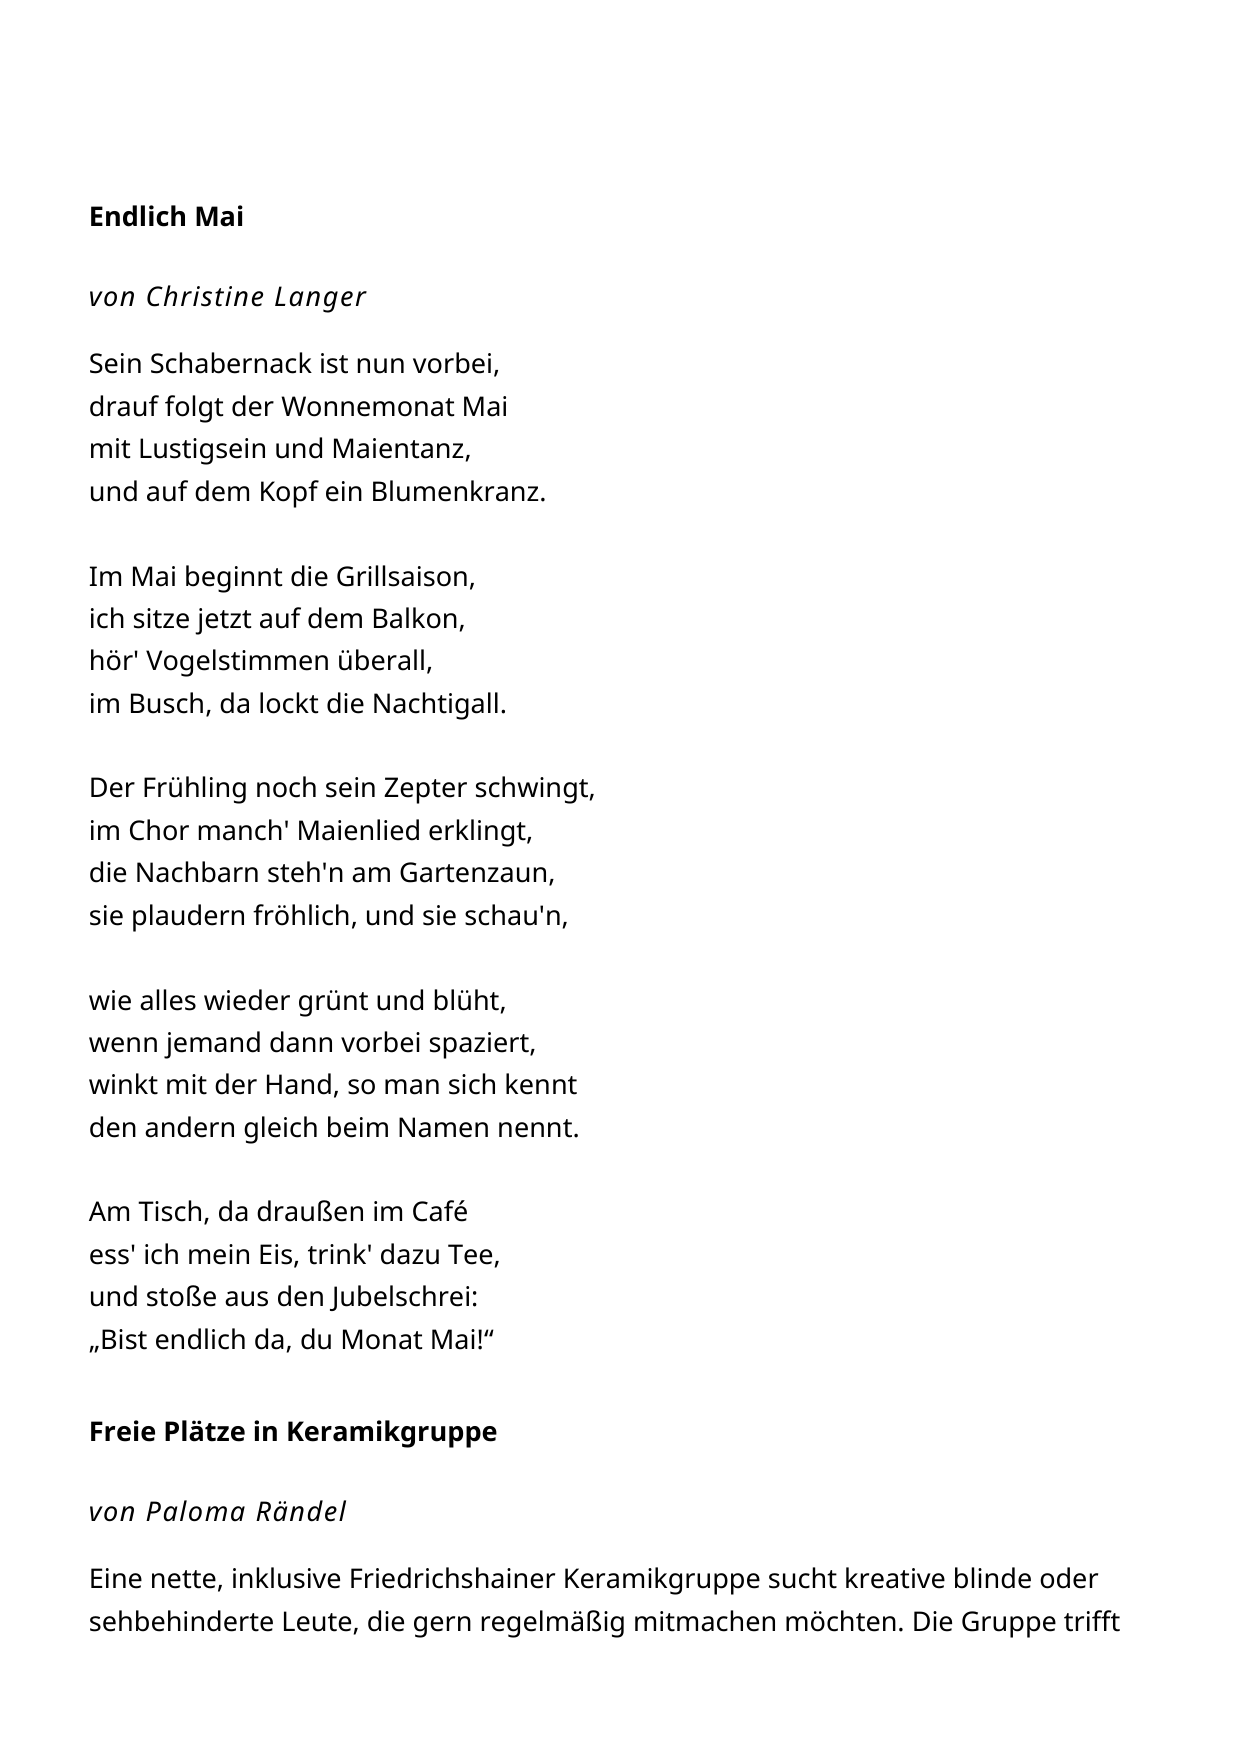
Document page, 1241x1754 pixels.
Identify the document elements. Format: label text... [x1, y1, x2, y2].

text Sein Schabernack ist nun vorbei, drauf folgt der Wonnemonat Mai mit Lustigsein und Maientanz, und auf dem Kopf ein Blumenkranz. Im Mai beginnt die Grillsaison, ich sitze jetzt auf dem Balkon, hör' Vogelstimmen überall, im Busch, da lockt die Nachtigall. Der Frühling noch sein Zepter schwingt, im Chor manch' Maienlied erklingt, die Nachbarn steh'n am Gartenzaun, sie plaudern fröhlich, und sie schau'n, wie alles wieder grünt und blüht, wenn jemand dann vorbei spaziert, winkt mit der Hand, so man sich kennt den andern gleich beim Namen nennt. Am Tisch, da draußen im Café ess' ich mein Eis, trink' dazu Tee, und stoße aus den Jubelschrei: „Bist endlich da, du Monat Mai!“ [89, 345, 1152, 1357]
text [89, 1560, 1152, 1639]
subtitle Freie Plätze in Keramikgruppe [89, 1412, 1152, 1449]
subtitle von Paloma Rändel [89, 1492, 1152, 1529]
subtitle von Christine Langer [89, 278, 1152, 314]
subtitle Endlich Mai [89, 198, 1152, 234]
